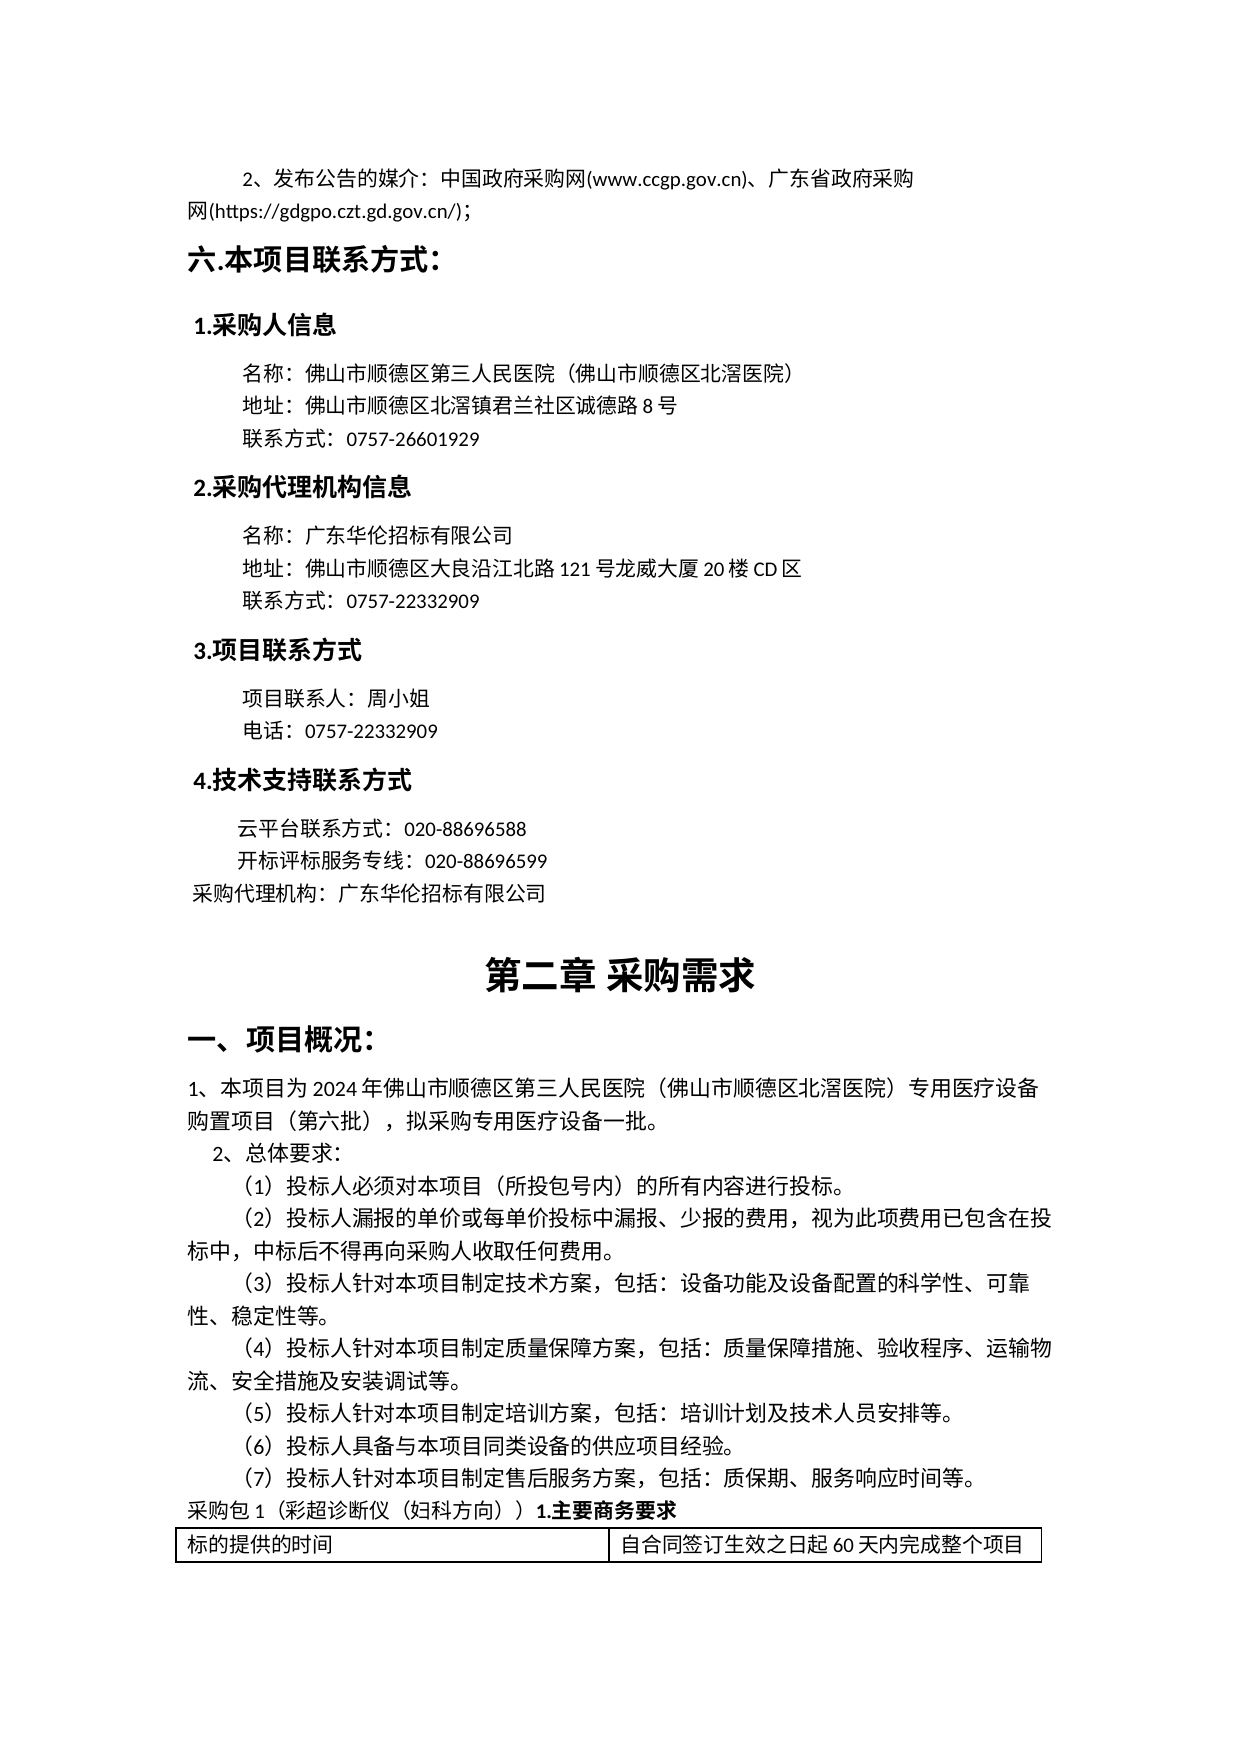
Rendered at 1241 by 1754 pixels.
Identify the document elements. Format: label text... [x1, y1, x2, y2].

text 六.本项目联系方式： [187, 227, 1053, 292]
text 云平台联系方式：020-88696588 [187, 812, 1053, 844]
text 项目联系人：周小姐 [187, 682, 1053, 714]
text 2.采购代理机构信息 [187, 454, 1053, 519]
text （3）投标人针对本项目制定技术方案，包括：设备功能及设备配置的科学性、可靠性、稳定性等。 [187, 1267, 1053, 1332]
text （7）投标人针对本项目制定售后服务方案，包括：质保期、服务响应时间等。 [187, 1462, 1053, 1494]
text 4.技术支持联系方式 [187, 747, 1053, 812]
text 开标评标服务专线：020-88696599 [187, 844, 1053, 877]
text 2、发布公告的媒介：中国政府采购网(www.ccgp.gov.cn)、广东省政府采购网(https://gdgpo.czt.gd.gov.cn/)； [187, 162, 1053, 227]
text （2）投标人漏报的单价或每单价投标中漏报、少报的费用，视为此项费用已包含在投标中，中标后不得再向采购人收取任何费用。 [187, 1202, 1053, 1267]
text 2、总体要求： [187, 1137, 1053, 1169]
text （1）投标人必须对本项目（所投包号内）的所有内容进行投标。 [187, 1169, 1053, 1202]
text 联系方式：0757-26601929 [187, 422, 1053, 454]
text 电话：0757-22332909 [187, 714, 1053, 747]
text 第二章 采购需求 [187, 942, 1053, 1007]
text （4）投标人针对本项目制定质量保障方案，包括：质量保障措施、验收程序、运输物流、安全措施及安装调试等。 [187, 1332, 1053, 1397]
table_header 标的提供的时间 [177, 1529, 608, 1561]
text 1.采购人信息 [187, 292, 1053, 357]
text 名称：佛山市顺德区第三人民医院（佛山市顺德区北滘医院） [187, 357, 1053, 389]
text 1、本项目为2024年佛山市顺德区第三人民医院（佛山市顺德区北滘医院）专用医疗设备购置项目（第六批），拟采购专用医疗设备一批。 [187, 1072, 1053, 1137]
text 采购代理机构：广东华伦招标有限公司 [187, 877, 1053, 909]
text 地址：佛山市顺德区北滘镇君兰社区诚德路8号 [187, 389, 1053, 422]
text 名称：广东华伦招标有限公司 [187, 519, 1053, 552]
text （5）投标人针对本项目制定培训方案，包括：培训计划及技术人员安排等。 [187, 1397, 1053, 1429]
text 联系方式：0757-22332909 [187, 584, 1053, 617]
text 采购包1（彩超诊断仪（妇科方向））1.主要商务要求 [187, 1494, 1053, 1527]
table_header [610, 1529, 1041, 1561]
text 一、项目概况： [187, 1007, 1053, 1072]
text 地址：佛山市顺德区大良沿江北路121号龙威大厦20楼CD区 [187, 552, 1053, 584]
text 3.项目联系方式 [187, 617, 1053, 682]
text （6）投标人具备与本项目同类设备的供应项目经验。 [187, 1429, 1053, 1462]
